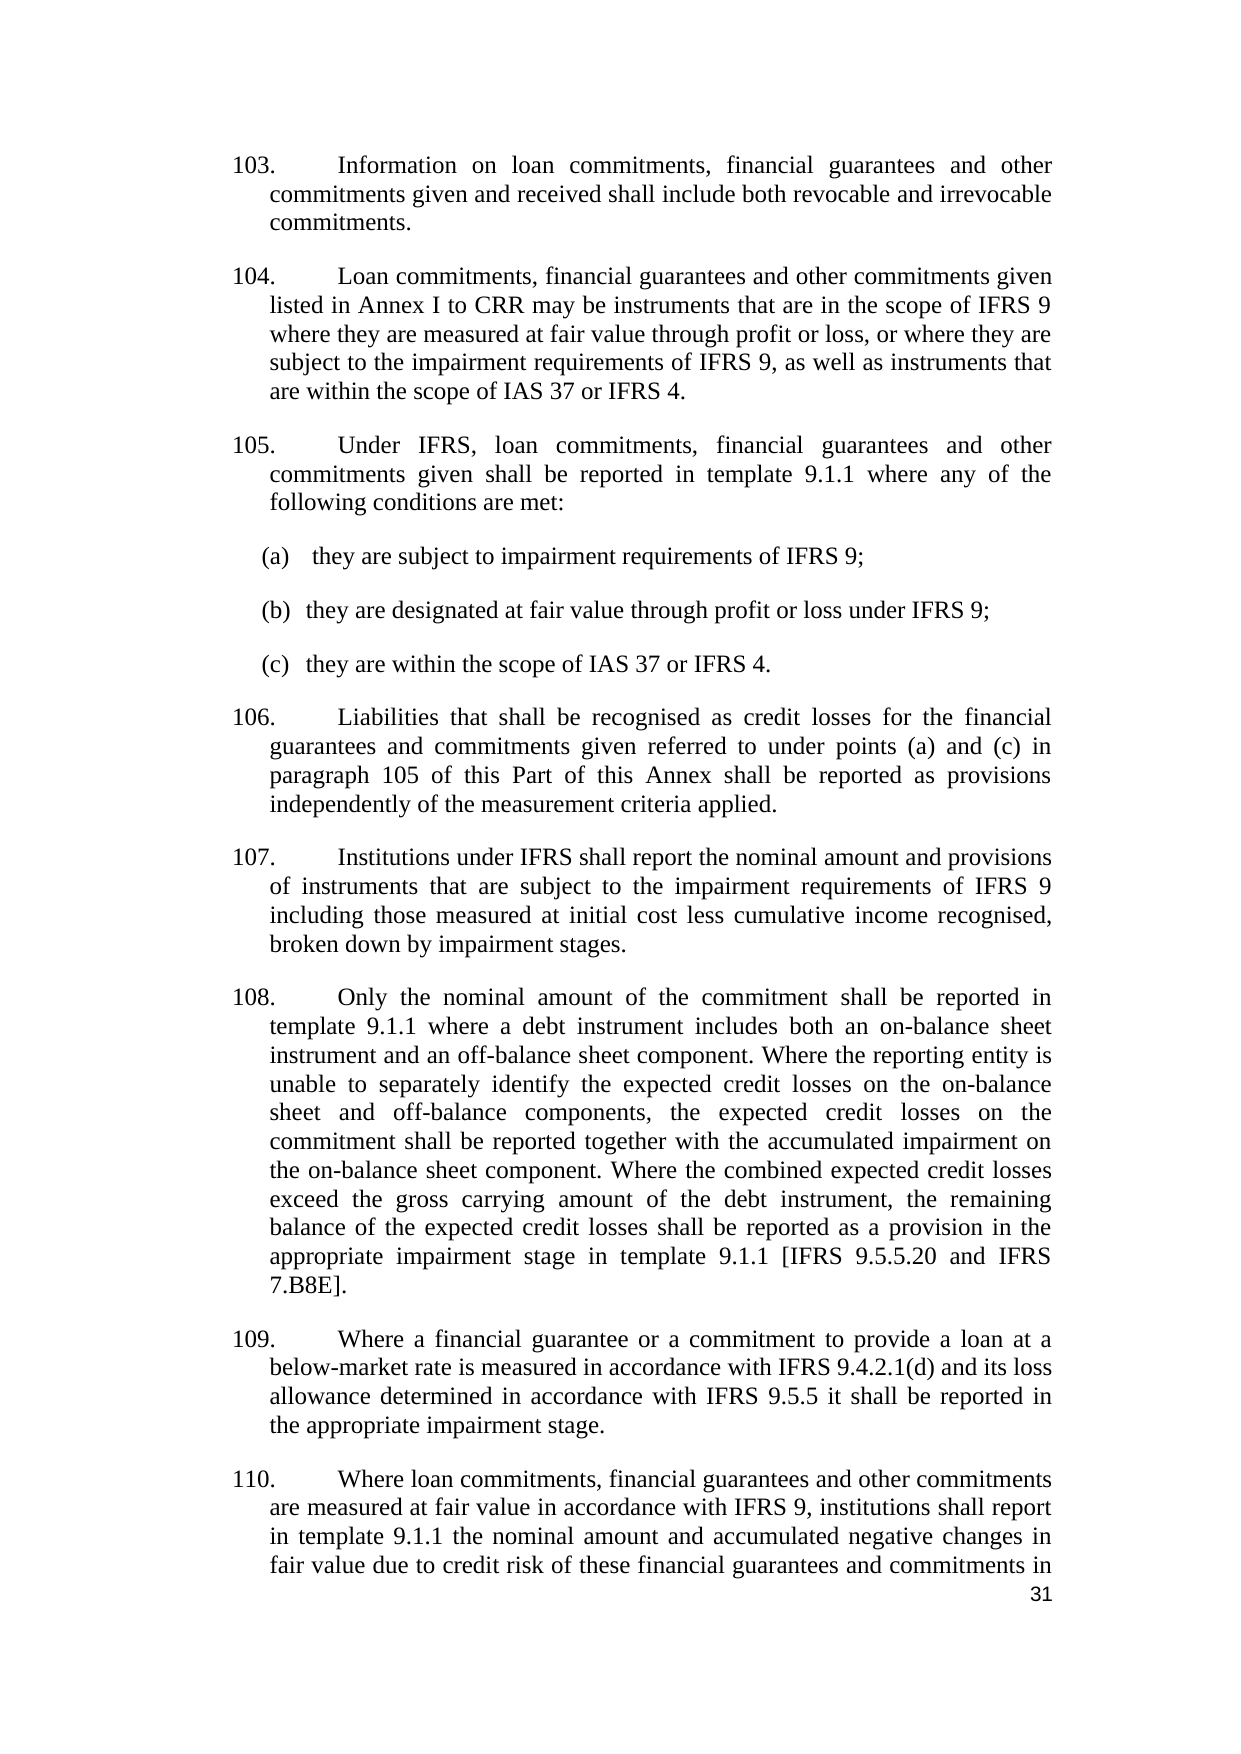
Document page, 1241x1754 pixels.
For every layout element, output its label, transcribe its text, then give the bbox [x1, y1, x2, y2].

text Institutions under IFRS shall report the nominal amount and provisions of instruments that are subject to the impairment requirements of IFRS 9 including those measured at initial cost less cumulative income recognised, broken down by impairment stages. [232, 842, 1053, 957]
list they are designated at fair value through profit or loss under IFRS 9; [261, 595, 1053, 624]
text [232, 1464, 1053, 1579]
list they are within the scope of IAS 37 or IFRS 4. [261, 649, 1053, 677]
text Under IFRS, loan commitments, financial guarantees and other commitments given shall be reported in template 9.1.1 where any of the following conditions are met: [232, 430, 1053, 516]
text Information on loan commitments, financial guarantees and other commitments given and received shall include both revocable and irrevocable commitments. [232, 150, 1053, 236]
text Liabilities that shall be recognised as credit losses for the financial guarantees and commitments given referred to under points (a) and (c) in paragraph 105 of this Part of this Annex shall be reported as provisions independently of the measurement criteria applied. [232, 702, 1053, 817]
text Loan commitments, financial guarantees and other commitments given listed in Annex I to CRR may be instruments that are in the scope of IFRS 9 where they are measured at fair value through profit or loss, or where they are subject to the impairment requirements of IFRS 9, as well as instruments that are within the scope of IAS 37 or IFRS 4. [232, 261, 1053, 405]
list they are subject to impairment requirements of IFRS 9; [261, 541, 1053, 570]
text Only the nominal amount of the commitment shall be reported in template 9.1.1 where a debt instrument includes both an on-balance sheet instrument and an off-balance sheet component. Where the reporting entity is unable to separately identify the expected credit losses on the on-balance sheet and off-balance components, the expected credit losses on the commitment shall be reported together with the accumulated impairment on the on-balance sheet component. Where the combined expected credit losses exceed the gross carrying amount of the debt instrument, the remaining balance of the expected credit losses shall be reported as a provision in the appropriate impairment stage in template 9.1.1 [IFRS 9.5.5.20 and IFRS 7.B8E]. [232, 982, 1053, 1299]
text Where a financial guarantee or a commitment to provide a loan at a below-market rate is measured in accordance with IFRS 9.4.2.1(d) and its loss allowance determined in accordance with IFRS 9.5.5 it shall be reported in the appropriate impairment stage. [232, 1324, 1053, 1439]
